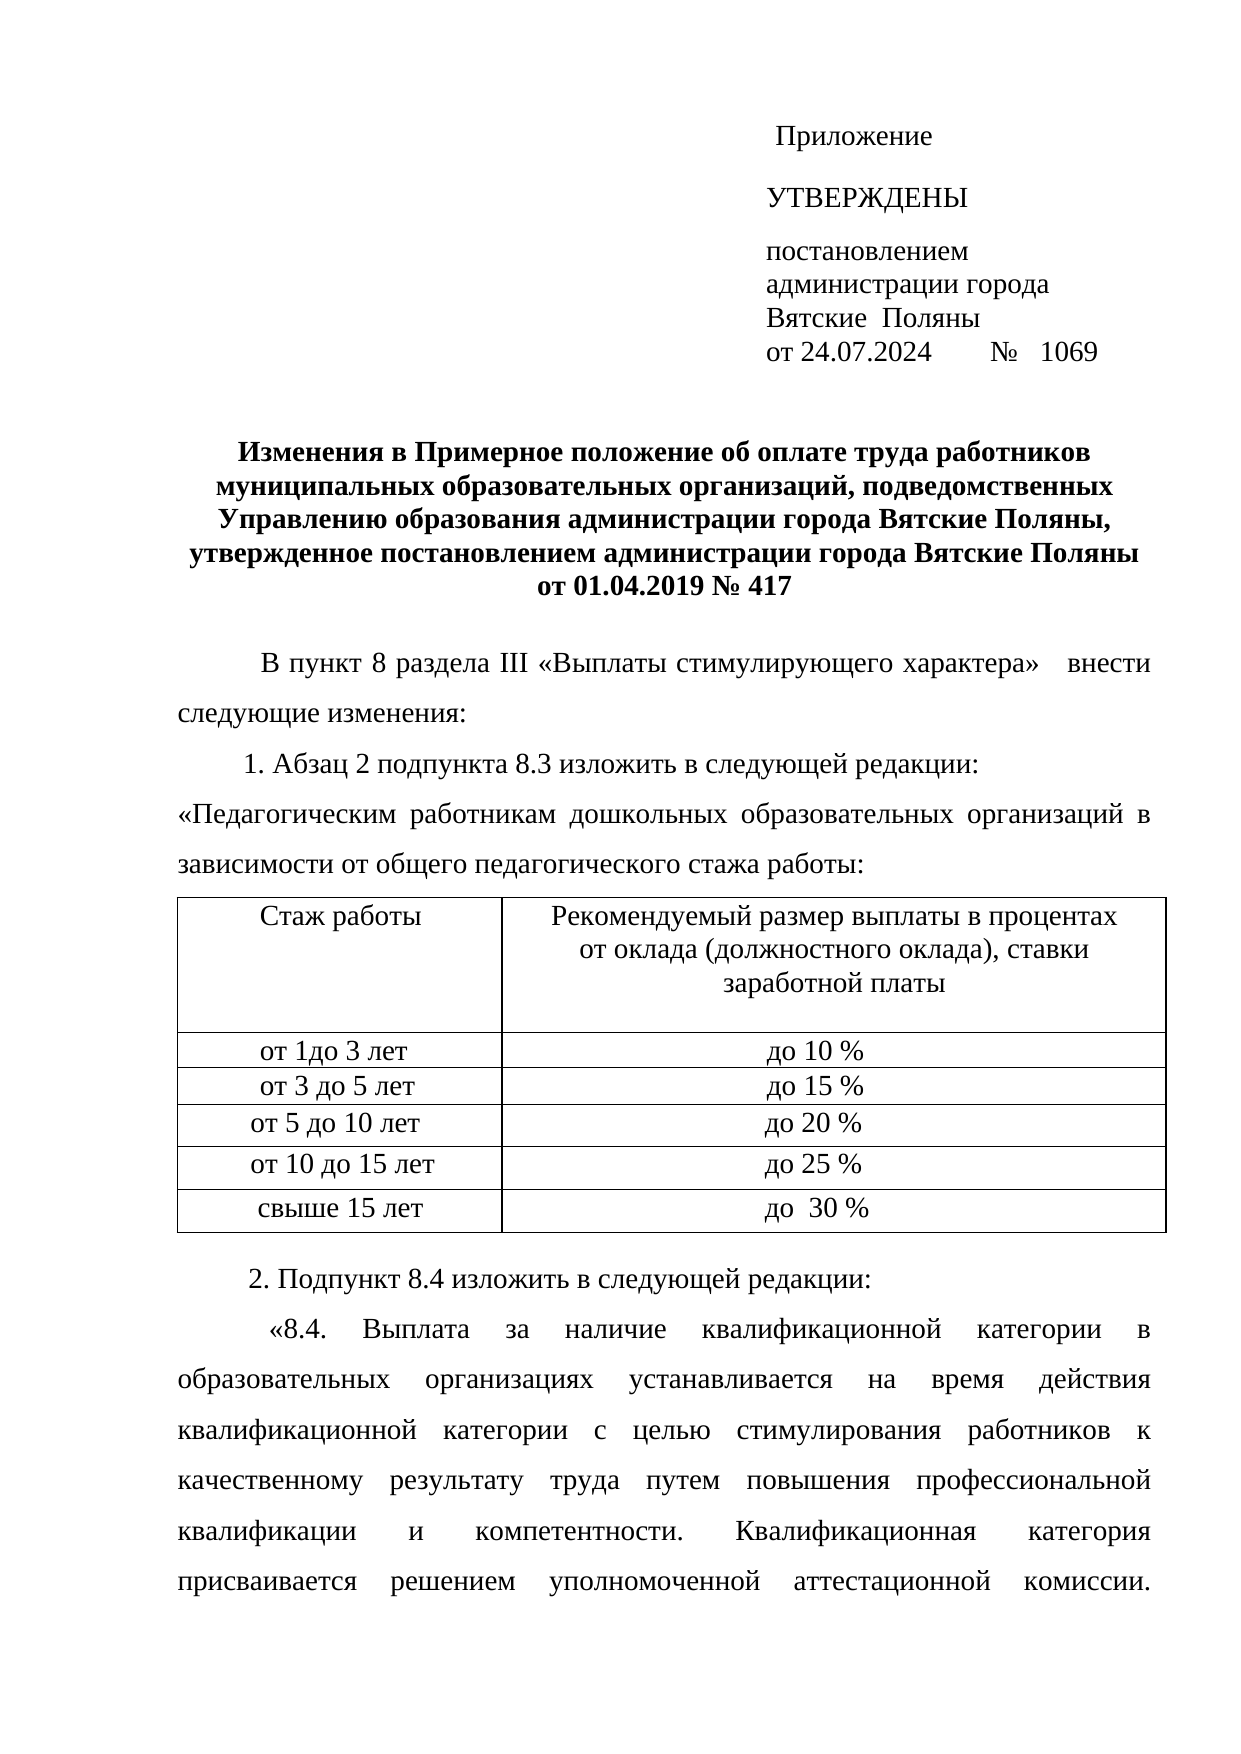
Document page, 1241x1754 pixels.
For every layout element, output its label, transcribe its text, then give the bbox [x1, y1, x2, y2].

text УТВЕРЖДЕНЫ [177, 180, 1152, 214]
table_cell до 10 % [503, 1033, 1165, 1067]
table_cell от 10 до 15 лет [178, 1147, 501, 1189]
text Вятские Поляны [177, 300, 1152, 334]
text Изменения в Примерное положение об оплате труда работников муниципальных образовательных организаций, подведомственных Управлению образования администрации города Вятские Поляны, утвержденное постановлением администрации города Вятские Поляны от 01.04.2019 № 417 [177, 434, 1152, 602]
table_cell от 3 до 5 лет [178, 1068, 501, 1104]
table_cell от 5 до 10 лет [178, 1105, 501, 1146]
text администрации города [177, 267, 1152, 300]
text «Педагогическим работникам дошкольных образовательных организаций в зависимости от общего педагогического стажа работы: [177, 796, 1152, 880]
text В пункт 8 раздела III «Выплаты стимулирующего характера» внести следующие изменения: [177, 645, 1152, 729]
table_cell от 1до 3 лет [178, 1033, 501, 1067]
text 1. Абзац 2 подпункта 8.3 изложить в следующей редакции: [177, 746, 1152, 779]
table_cell до 25 % [503, 1147, 1165, 1189]
table_header Рекомендуемый размер выплаты в процентах от оклада (должностного оклада), ставки заработной платы [503, 898, 1165, 1032]
text от 24.07.2024 № 1069 [177, 334, 1152, 367]
text постановлением [177, 233, 1152, 267]
table_cell свыше 15 лет [178, 1190, 501, 1232]
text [177, 1311, 1152, 1596]
text 2. Подпункт 8.4 изложить в следующей редакции: [177, 1261, 1152, 1294]
table_cell до 30 % [503, 1190, 1165, 1232]
table_cell до 15 % [503, 1068, 1165, 1104]
table_header Стаж работы [178, 898, 501, 1032]
table_cell до 20 % [503, 1105, 1165, 1146]
text Приложение [177, 118, 1152, 152]
